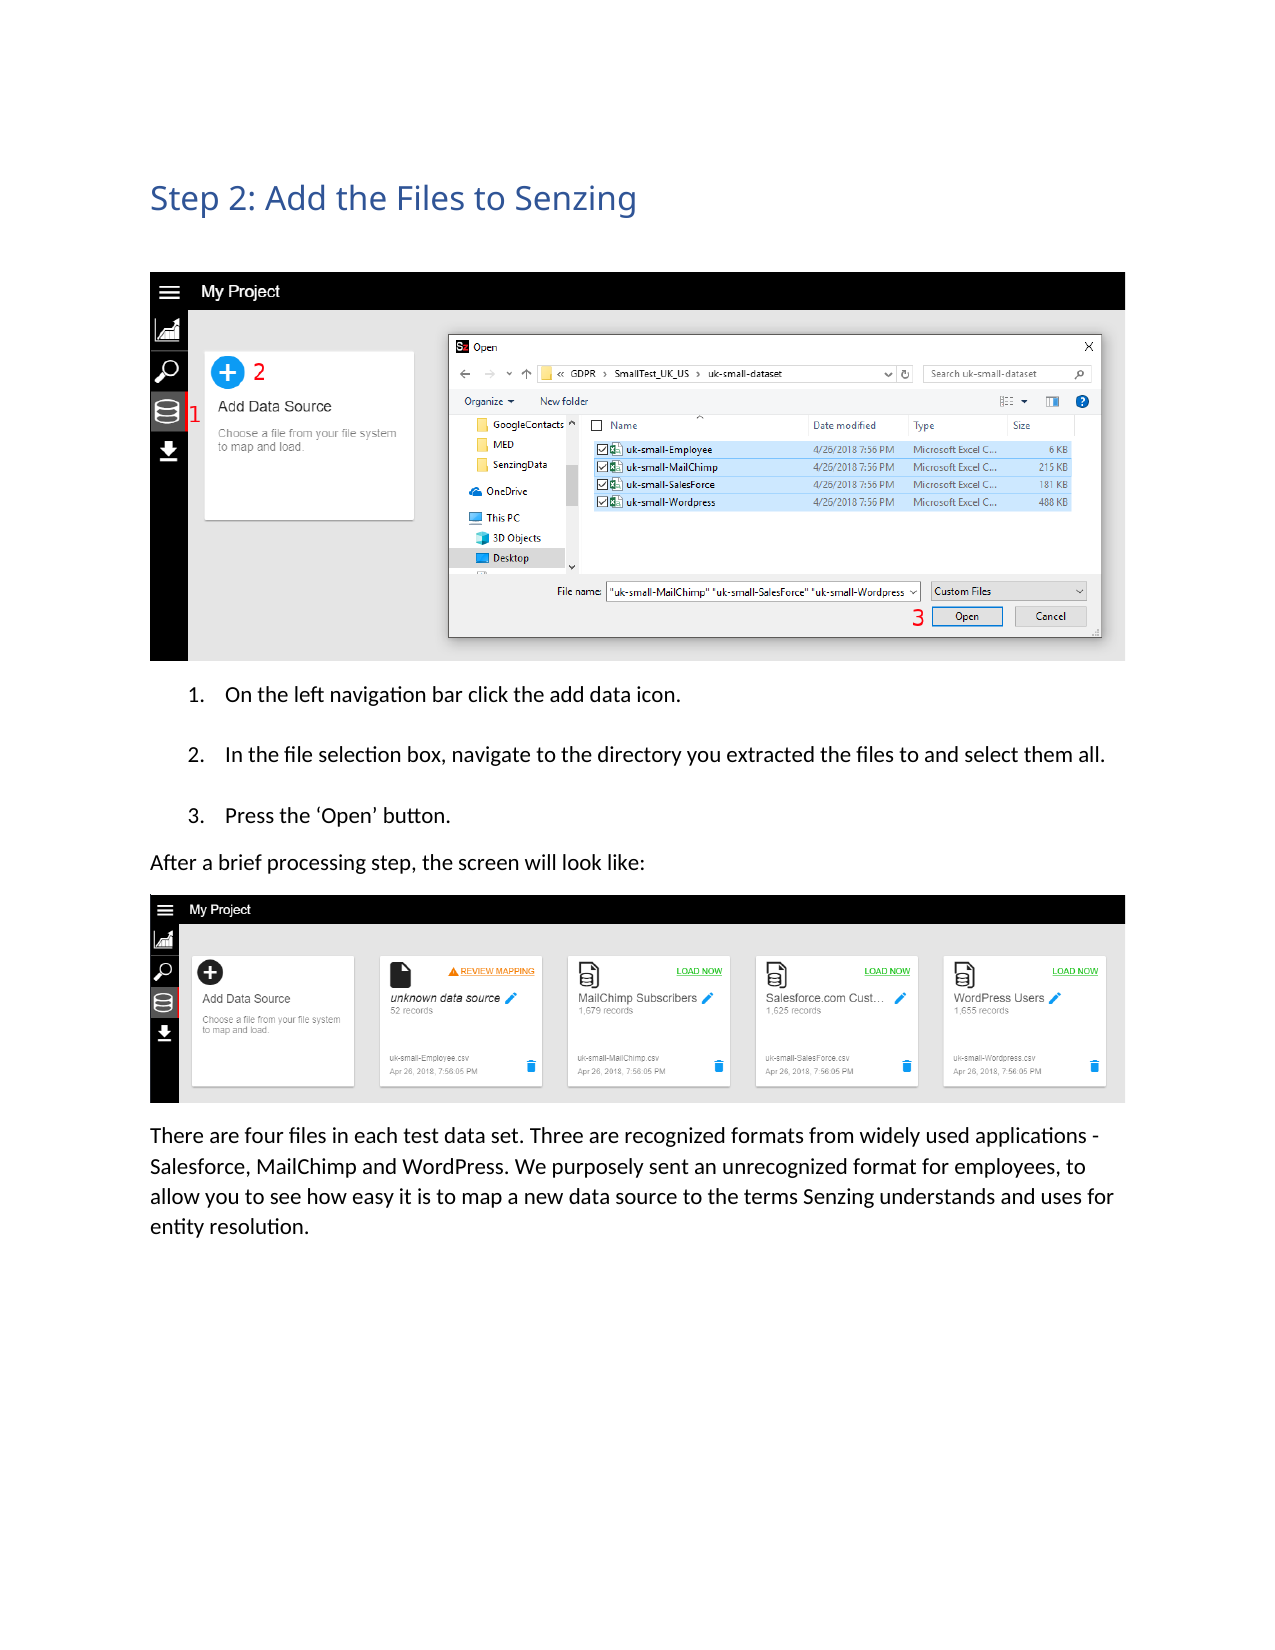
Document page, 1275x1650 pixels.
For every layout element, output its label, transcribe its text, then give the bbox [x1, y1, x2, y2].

list In the file selection box, navigate to the directory you extracted the files to and select them all. [187, 740, 1125, 798]
list Press the ‘Open’ button. [187, 801, 1125, 829]
text After a brief processing step, the screen will look like: [150, 848, 1125, 876]
text There are four files in each test data set. Three are recognized formats from widely used applications - Salesforce, MailChimp and WordPress. We purposely sent an unrecognized format for employees, to allow you to see how easy it is to map a new data source to the terms Senzing understands and uses for entity resolution. [150, 1122, 1125, 1240]
list On the left navigation bar click the add data icon. [187, 680, 1125, 738]
subtitle Step 2: Add the Files to Senzing [150, 175, 1125, 269]
picture [150, 272, 1125, 661]
picture [150, 894, 1125, 1103]
